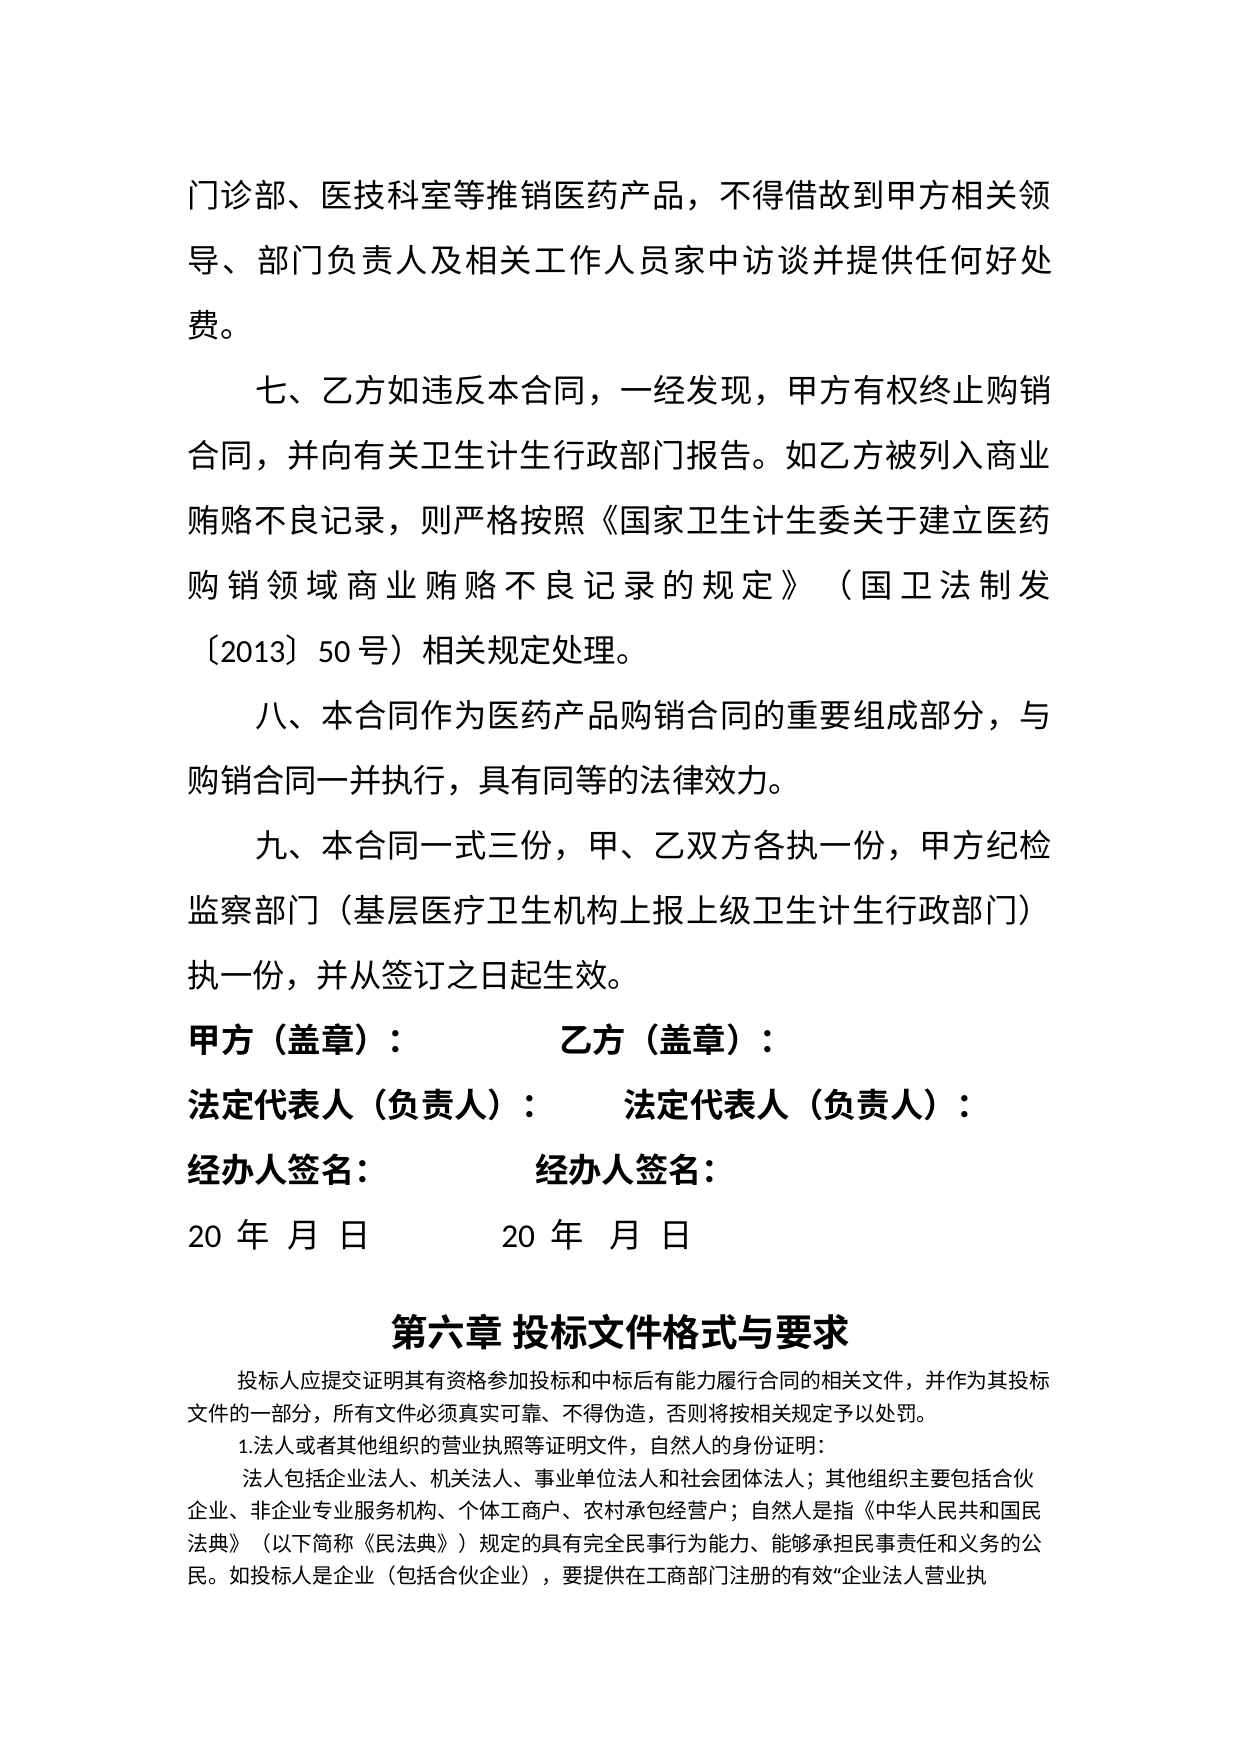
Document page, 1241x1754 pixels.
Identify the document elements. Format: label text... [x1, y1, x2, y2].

text 甲方（盖章）： 乙方（盖章）： [187, 1007, 1053, 1072]
text 投标人应提交证明其有资格参加投标和中标后有能力履行合同的相关文件，并作为其投标文件的一部分，所有文件必须真实可靠、不得伪造，否则将按相关规定予以处罚。 [187, 1364, 1053, 1429]
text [187, 1462, 1053, 1592]
text 法定代表人（负责人）： 法定代表人（负责人）： [187, 1072, 1053, 1137]
text 七、乙方如违反本合同，一经发现，甲方有权终止购销合同，并向有关卫生计生行政部门报告。如乙方被列入商业贿赂不良记录，则严格按照《国家卫生计生委关于建立医药购销领域商业贿赂不良记录的规定》（国卫法制发〔2013〕50 号）相关规定处理。 [187, 357, 1053, 682]
text 八、本合同作为医药产品购销合同的重要组成部分，与购销合同一并执行，具有同等的法律效力。 [187, 682, 1053, 812]
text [187, 162, 1053, 357]
text 20 年 月 日 20 年 月 日 [187, 1202, 1053, 1267]
text 1.法人或者其他组织的营业执照等证明文件，自然人的身份证明： [187, 1429, 1053, 1462]
text 九、本合同一式三份，甲、乙双方各执一份，甲方纪检监察部门（基层医疗卫生机构上报上级卫生计生行政部门）执一份，并从签订之日起生效。 [187, 812, 1053, 1007]
text 经办人签名： 经办人签名： [187, 1137, 1053, 1202]
text 第六章 投标文件格式与要求 [187, 1299, 1053, 1364]
